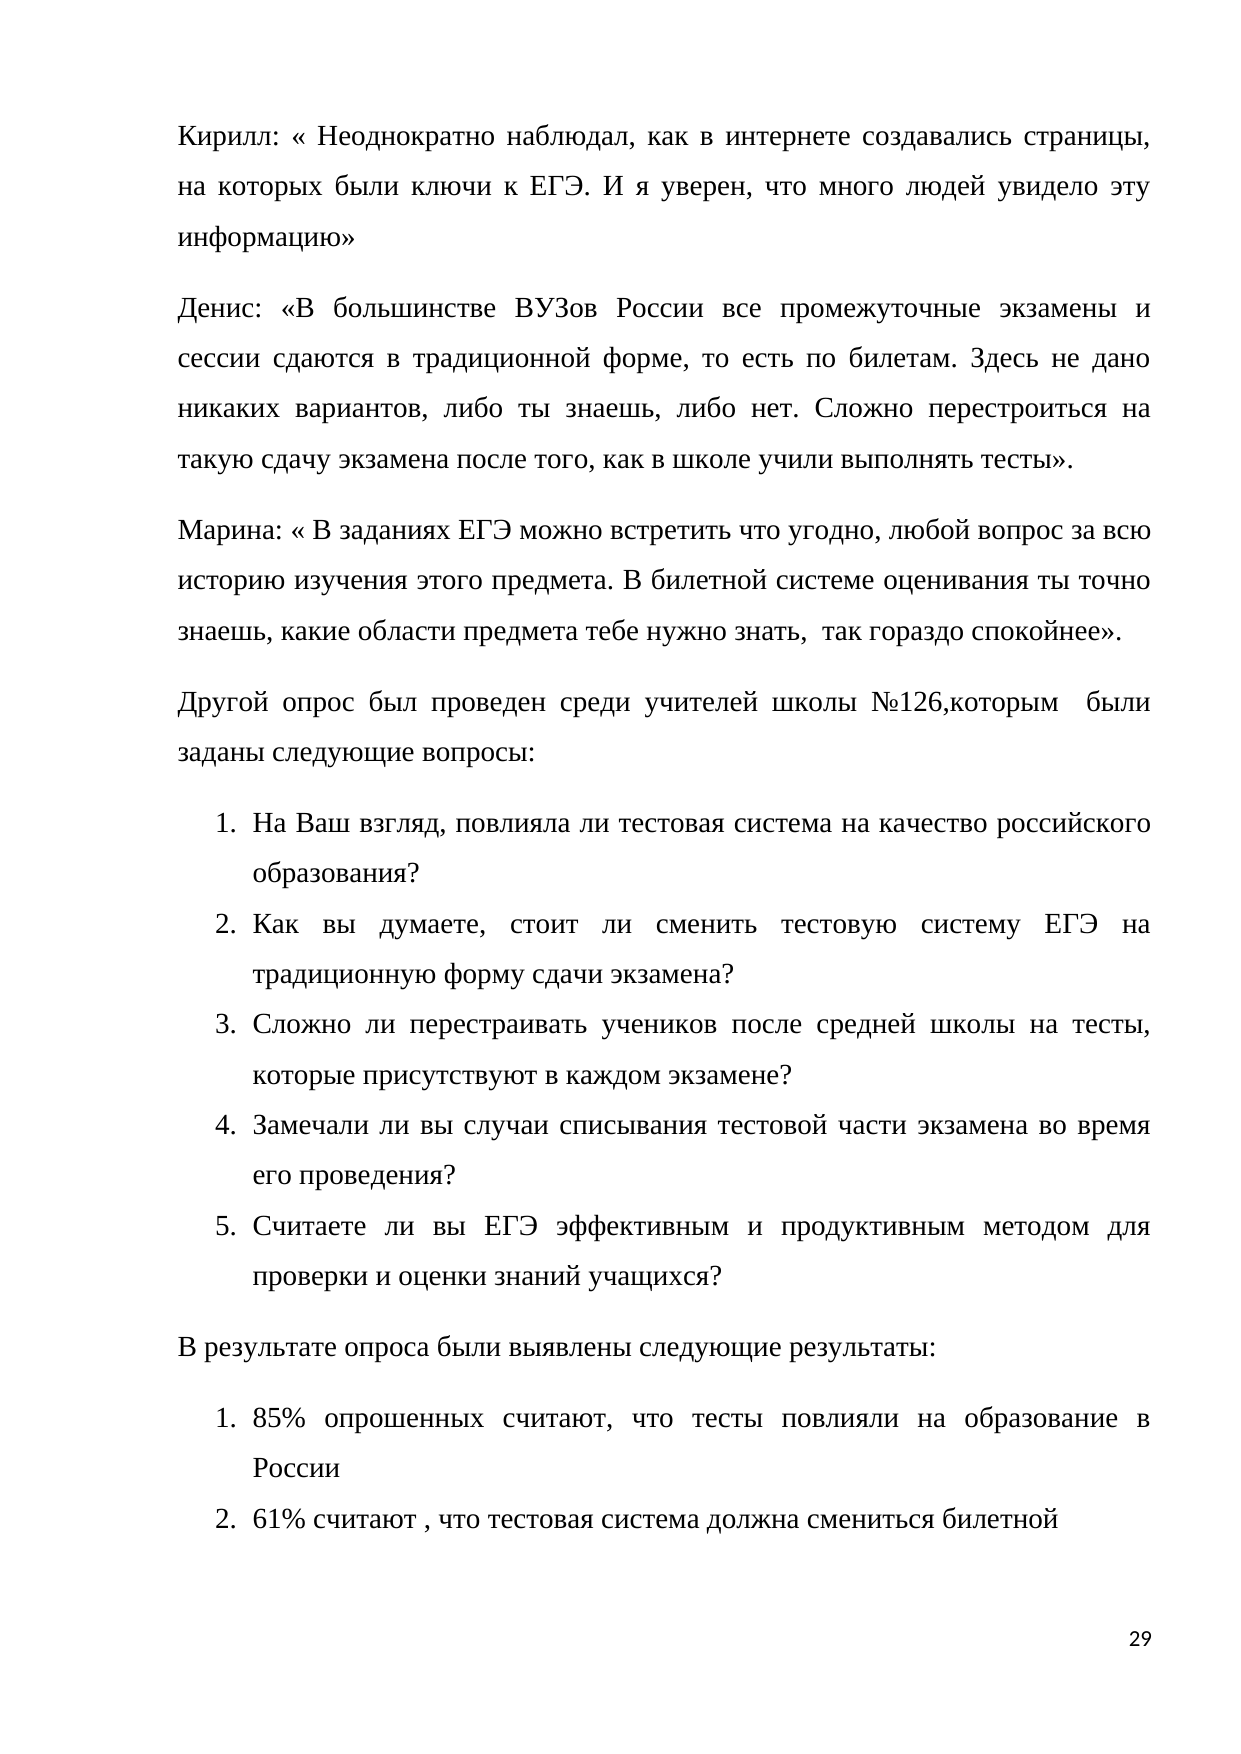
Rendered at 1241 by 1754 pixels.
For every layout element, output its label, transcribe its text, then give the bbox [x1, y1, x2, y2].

text Кирилл: « Неоднократно наблюдал, как в интернете создавались страницы, на которых были ключи к ЕГЭ. И я уверен, что много людей увидело эту информацию» [177, 118, 1152, 252]
list На Ваш взгляд, повлияла ли тестовая система на качество российского образования? [215, 805, 1152, 889]
list Считаете ли вы ЕГЭ эффективным и продуктивным методом для проверки и оценки знаний учащихся? [215, 1208, 1152, 1292]
list Сложно ли перестраивать учеников после средней школы на тесты, которые присутствуют в каждом экзамене? [215, 1006, 1152, 1090]
text В результате опроса были выявлены следующие результаты: [177, 1329, 1152, 1363]
list Как вы думаете, стоит ли сменить тестовую систему ЕГЭ на традиционную форму сдачи экзамена? [215, 906, 1152, 990]
list Замечали ли вы случаи списывания тестовой части экзамена во время его проведения? [215, 1107, 1152, 1191]
text Марина: « В заданиях ЕГЭ можно встретить что угодно, любой вопрос за всю историю изучения этого предмета. В билетной системе оценивания ты точно знаешь, какие области предмета тебе нужно знать, так гораздо спокойнее». [177, 512, 1152, 646]
list 61% считают , что тестовая система должна смениться билетной [215, 1501, 1152, 1534]
text Другой опрос был проведен среди учителей школы №126,которым были заданы следующие вопросы: [177, 684, 1152, 768]
list 85% опрошенных считают, что тесты повлияли на образование в России [215, 1400, 1152, 1484]
text Денис: «В большинстве ВУЗов России все промежуточные экзамены и сессии сдаются в традиционной форме, то есть по билетам. Здесь не дано никаких вариантов, либо ты знаешь, либо нет. Сложно перестроиться на такую сдачу экзамена после того, как в школе учили выполнять тесты». [177, 290, 1152, 474]
